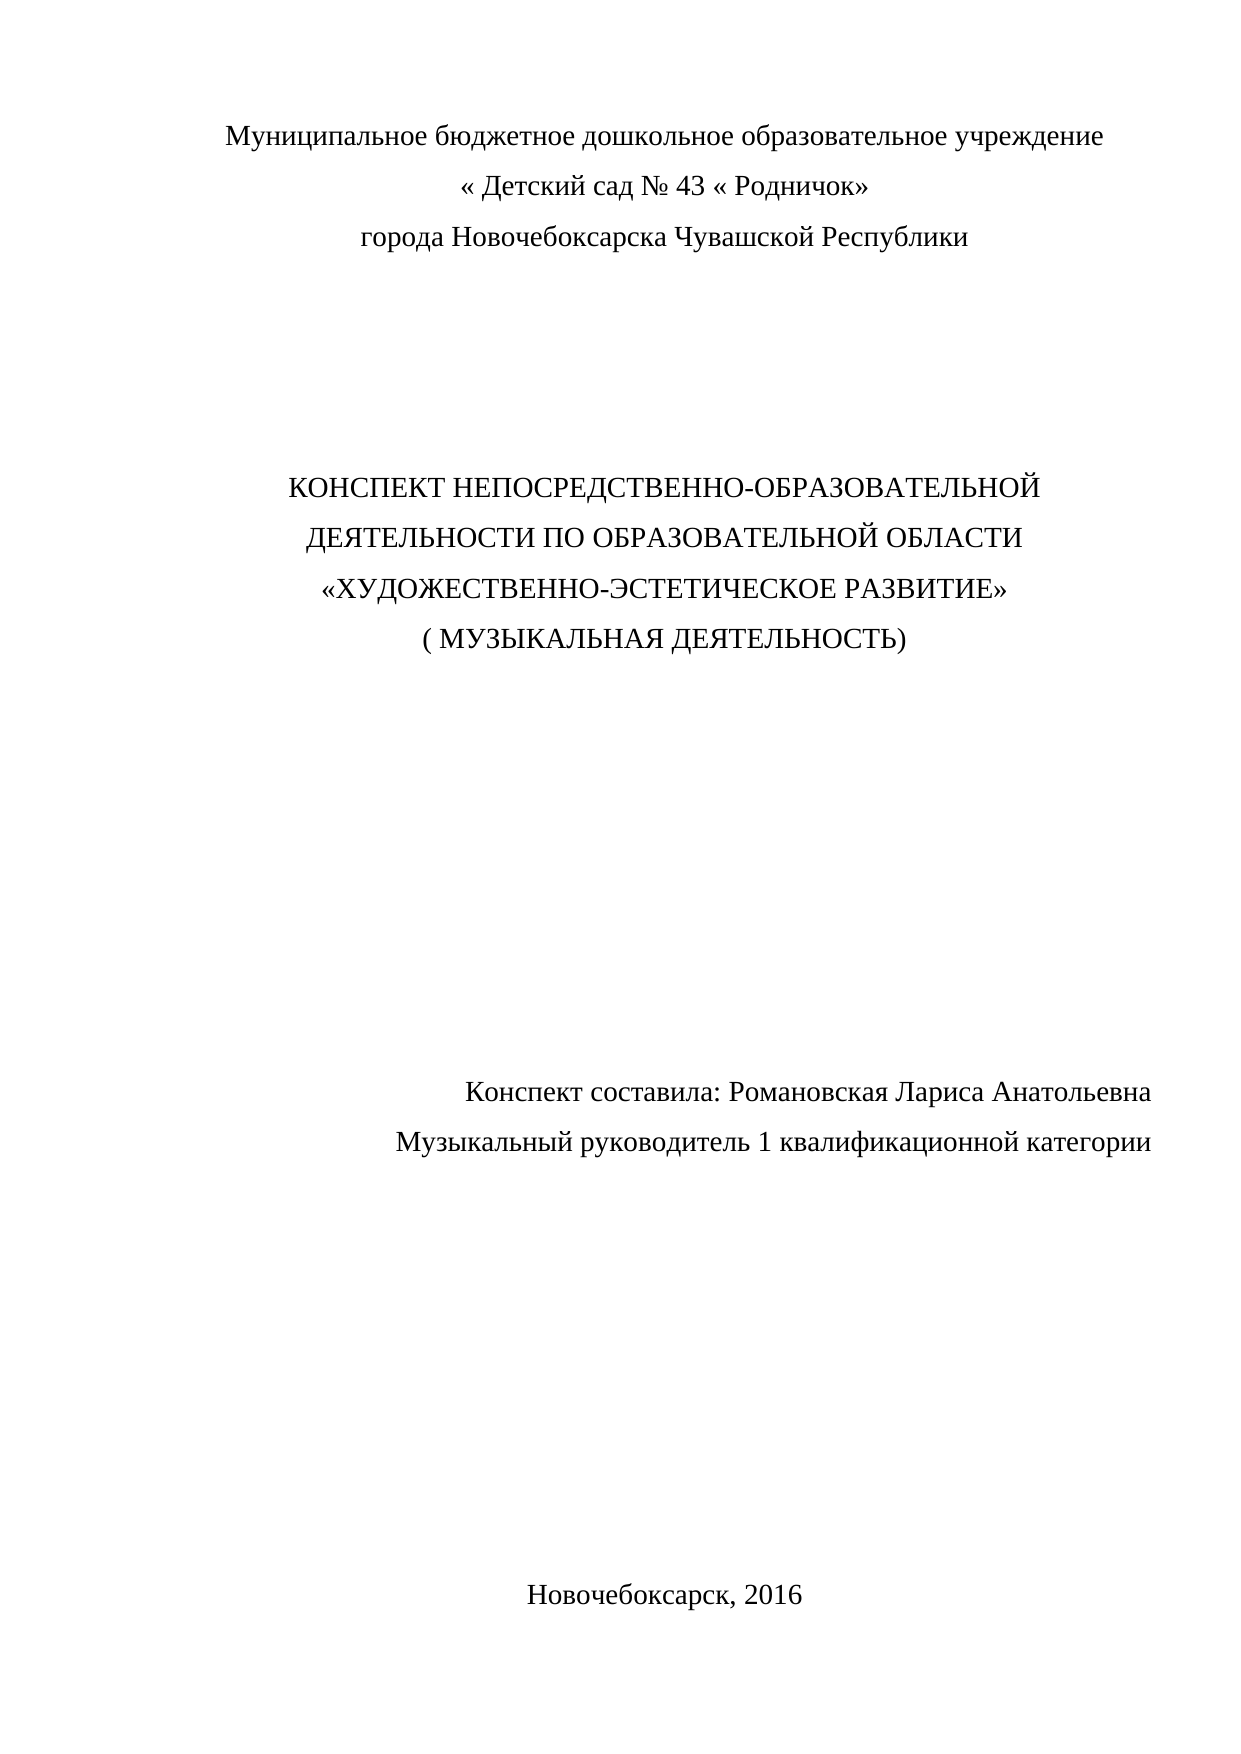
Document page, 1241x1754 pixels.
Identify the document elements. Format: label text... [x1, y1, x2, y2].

text Конспект составила: Романовская Лариса Анатольевна [177, 1074, 1152, 1108]
text Муниципальное бюджетное дошкольное образовательное учреждение [177, 118, 1152, 152]
text « Детский сад № 43 « Родничок» [177, 168, 1152, 202]
text Новочебоксарск, 2016 [177, 1577, 1152, 1611]
text ( МУЗЫКАЛЬНАЯ ДЕЯТЕЛЬНОСТЬ) [177, 621, 1152, 655]
text Музыкальный руководитель 1 квалификационной категории [177, 1124, 1152, 1158]
text КОНСПЕКТ НЕПОСРЕДСТВЕННО-ОБРАЗОВАТЕЛЬНОЙ ДЕЯТЕЛЬНОСТИ ПО ОБРАЗОВАТЕЛЬНОЙ ОБЛАСТИ «ХУДОЖЕСТВЕННО-ЭСТЕТИЧЕСКОЕ РАЗВИТИЕ» [177, 470, 1152, 604]
text города Новочебоксарска Чувашской Республики [177, 219, 1152, 252]
